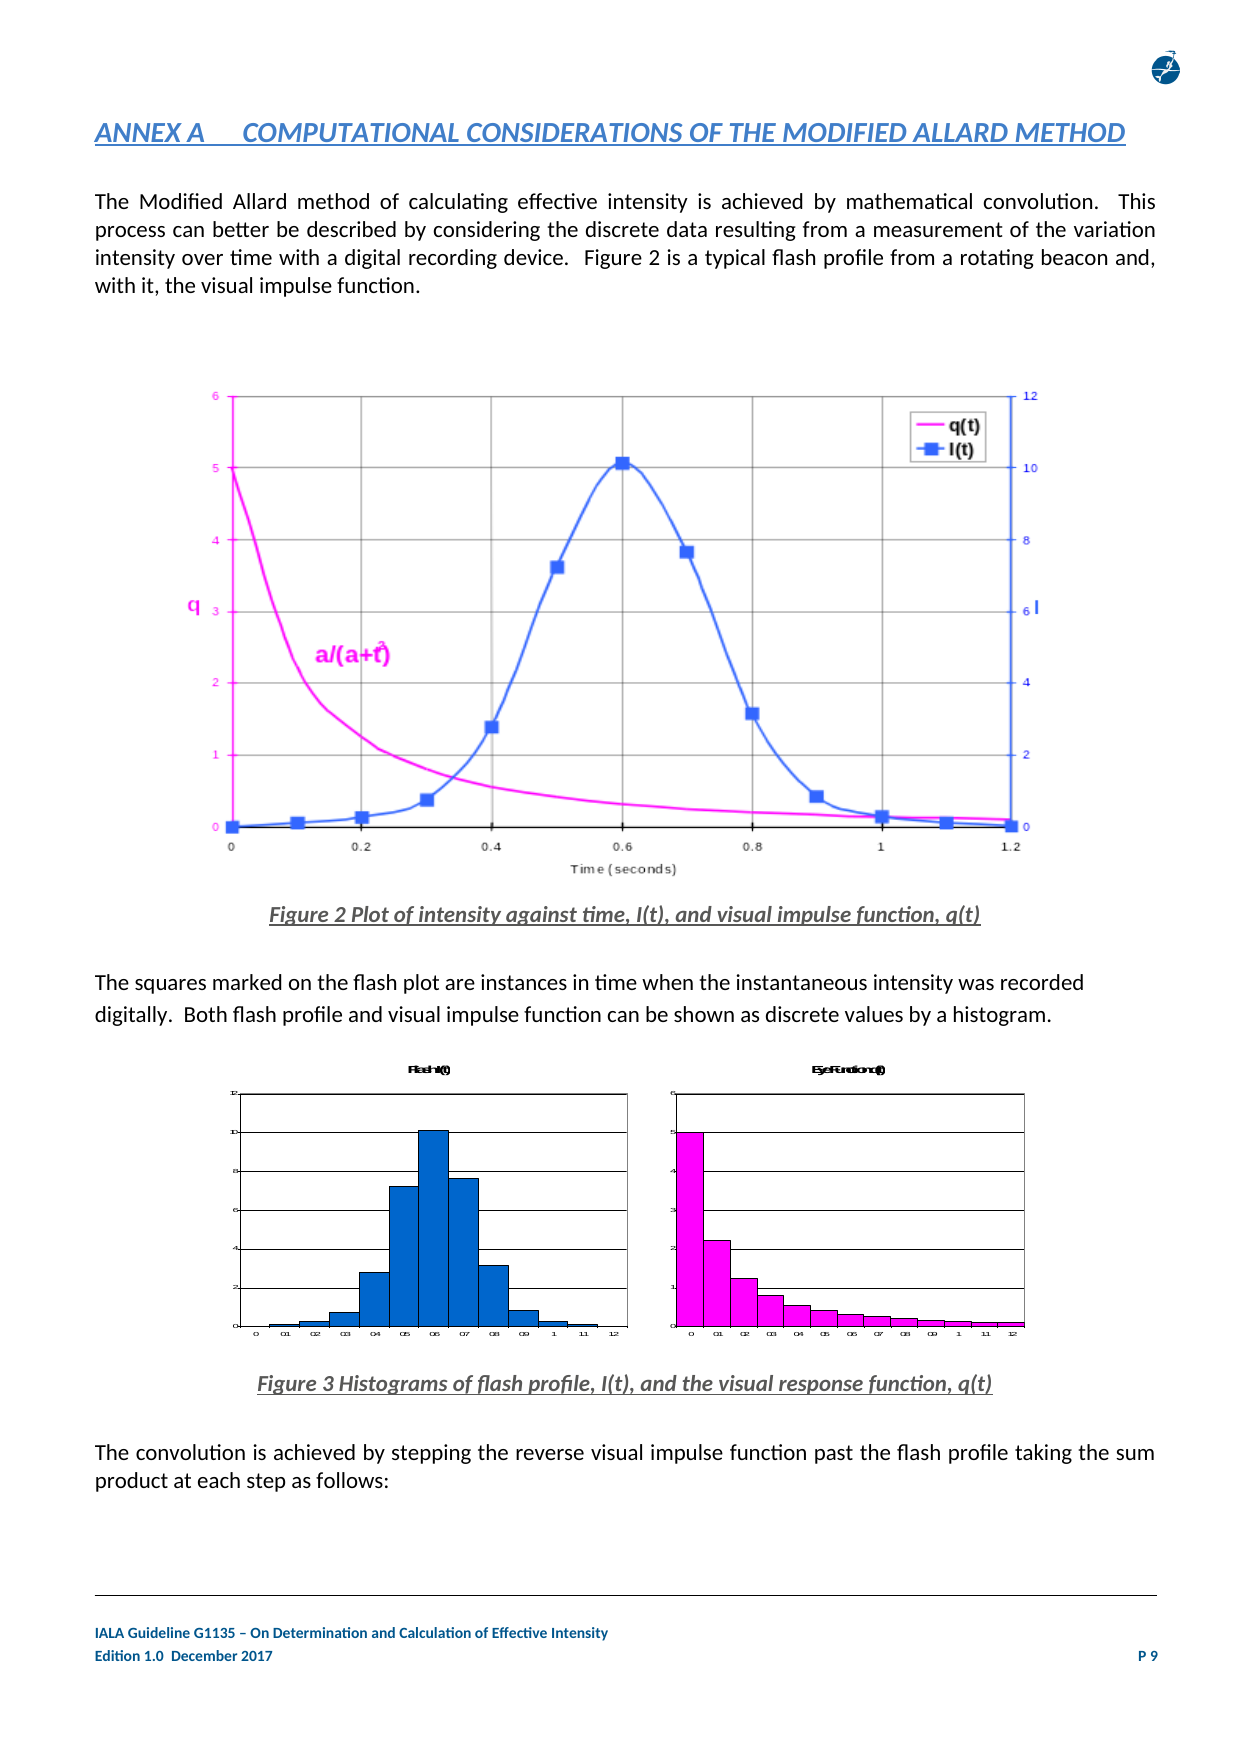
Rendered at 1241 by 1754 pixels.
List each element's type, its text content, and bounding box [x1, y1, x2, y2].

text The squares marked on the flash plot are instances in time when the instantaneous intensity was recorded digitally. Both flash profile and visual impulse function can be shown as discrete values by a histogram. [94, 968, 1157, 1029]
text Computational Considerations of the Modified Allard Method [94, 114, 1157, 149]
picture [1120, 0, 1239, 119]
text The convolution is achieved by stepping the reverse visual impulse function past the flash profile taking the sum product at each step as follows: [94, 1438, 1157, 1494]
